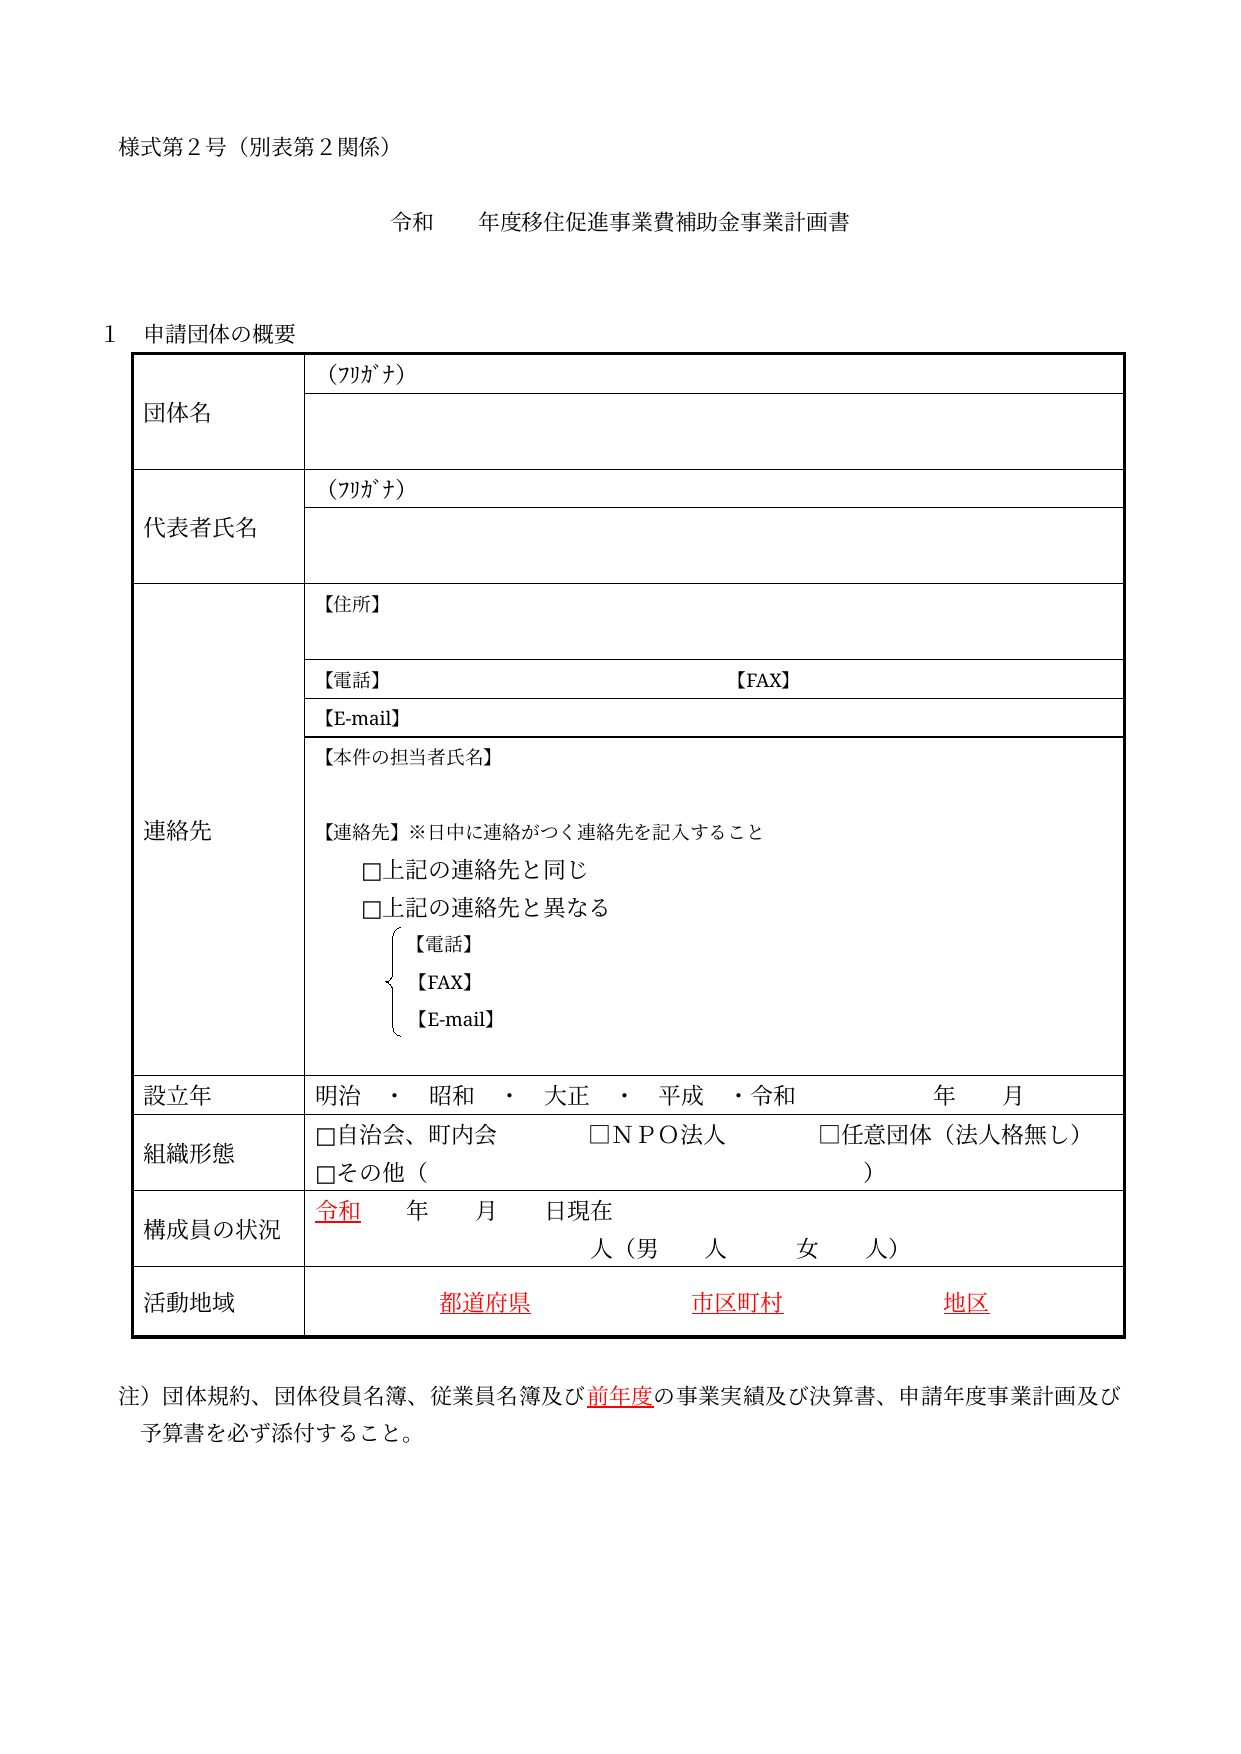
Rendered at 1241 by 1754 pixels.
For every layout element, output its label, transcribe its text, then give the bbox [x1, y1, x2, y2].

table_cell （ﾌﾘｶﾞﾅ） [305, 470, 1123, 507]
table_cell 【本件の担当者氏名】 【連絡先】※日中に連絡がつく連絡先を記入すること □上記の連絡先と同じ □上記の連絡先と異なる 【電話】 【FAX】 【E-mail】 [305, 738, 1123, 1075]
text 様式第２号（別表第２関係） [118, 127, 1122, 164]
table_cell 連絡先 [134, 584, 304, 1075]
text 注）団体規約、団体役員名簿、従業員名簿及び前年度の事業実績及び決算書、申請年度事業計画及び予算書を必ず添付すること。 [118, 1376, 1122, 1451]
table_cell 【E-mail】 [305, 699, 1123, 736]
table_cell 組織形態 [134, 1115, 304, 1190]
table_header 団体名 [134, 355, 304, 469]
table_cell 設立年 [134, 1076, 304, 1114]
table_cell 【住所】 [305, 584, 1123, 659]
text 令和 年度移住促進事業費補助金事業計画書 [118, 202, 1122, 239]
table_cell 都道府県 市区町村 地区 [305, 1267, 1123, 1335]
table_cell □自治会、町内会 □ＮＰＯ法人 □任意団体（法人格無し） □その他（ ） [305, 1115, 1123, 1190]
table_cell [305, 394, 1123, 469]
text １ 申請団体の概要 [99, 314, 1122, 352]
table_header （ﾌﾘｶﾞﾅ） [305, 355, 1123, 393]
table_cell 令和 年 月 日現在 人（男 人 女 人） [305, 1191, 1123, 1266]
table_cell 【電話】 【FAX】 [305, 660, 1123, 698]
table_cell 明治 ・ 昭和 ・ 大正 ・ 平成 ・令和 年 月 [305, 1076, 1123, 1114]
table_cell 代表者氏名 [134, 470, 304, 583]
table_cell 活動地域 [134, 1267, 304, 1335]
table_cell 構成員の状況 [134, 1191, 304, 1266]
table_cell [305, 508, 1123, 583]
